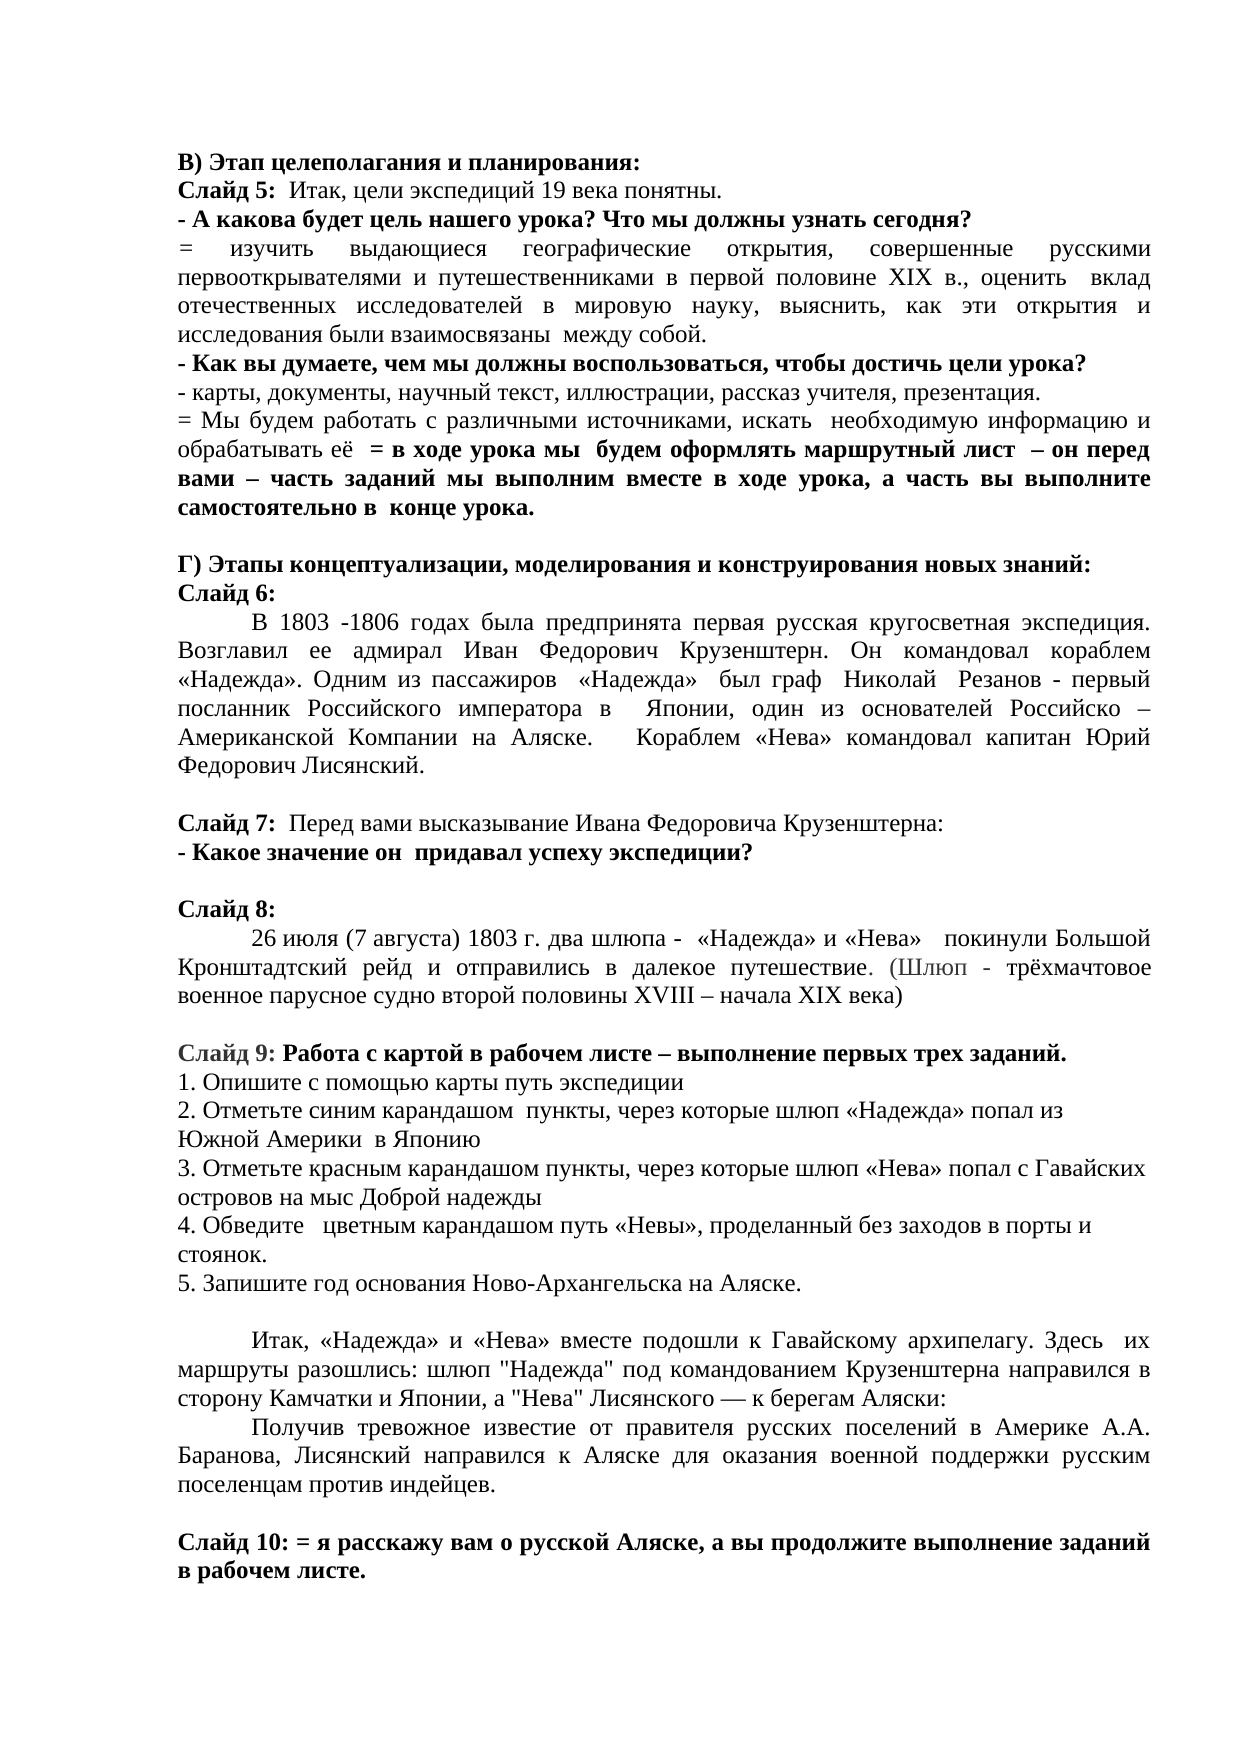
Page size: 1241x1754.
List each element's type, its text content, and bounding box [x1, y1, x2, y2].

text - Как вы думаете, чем мы должны воспользоваться, чтобы достичь цели урока? [177, 348, 1152, 377]
text 1. Опишите с помощью карты путь экспедиции [177, 1067, 1152, 1096]
text - карты, документы, научный текст, иллюстрации, рассказ учителя, презентация. [177, 377, 1152, 406]
list Слайд 7: Перед вами высказывание Ивана Федоровича Крузенштерна: [177, 808, 1152, 837]
text 2. Отметьте синим карандашом пункты, через которые шлюп «Надежда» попал из Южной Америки в Японию [177, 1096, 1152, 1153]
list Итак, «Надежда» и «Нева» вместе подошли к Гавайскому архипелагу. Здесь их маршруты разошлись: шлюп "Надежда" под командованием Крузенштерна направился в сторону Камчатки и Японии, а "Нева" Лисянского — к берегам Аляски: [177, 1326, 1152, 1412]
text 3. Отметьте красным карандашом пункты, через которые шлюп «Нева» попал с Гавайских островов на мыс Доброй надежды [177, 1153, 1152, 1211]
text Слайд 10: = я расскажу вам о русской Аляске, а вы продолжите выполнение заданий в рабочем листе. [177, 1527, 1152, 1584]
text 4. Обведите цветным карандашом путь «Невы», проделанный без заходов в порты и стоянок. [177, 1211, 1152, 1268]
text = Мы будем работать с различными источниками, искать необходимую информацию и обрабатывать её = в ходе урока мы будем оформлять маршрутный лист – он перед вами – часть заданий мы выполним вместе в ходе урока, а часть вы выполните самостоятельно в конце урока. [177, 406, 1152, 521]
list Слайд 6: [177, 578, 1152, 607]
list - Какое значение он придавал успеху экспедиции? [177, 837, 1152, 866]
list Слайд 8: [177, 894, 1152, 923]
text 26 июля (7 августа) 1803 г. два шлюпа - «Надежда» и «Нева» покинули Большой Кронштадтский рейд и отправились в далекое путешествие. (Шлюп - трёхмачтовое военное парусное судно второй половины XVIII – начала XIX века) [177, 923, 1152, 1009]
text В 1803 -1806 годах была предпринята первая русская кругосветная экспедиция. Возглавил ее адмирал Иван Федорович Крузенштерн. Он командовал кораблем «Надежда». Одним из пассажиров «Надежда» был граф Николай Резанов - первый посланник Российского императора в Японии, один из основателей Российско – Американской Компании на Аляске. Кораблем «Нева» командовал капитан Юрий Федорович Лисянский. [177, 607, 1152, 779]
text В) Этап целеполагания и планирования: [177, 147, 1152, 176]
text - А какова будет цель нашего урока? Что мы должны узнать сегодня? [177, 204, 1152, 233]
text Слайд 5: Итак, цели экспедиций 19 века понятны. [177, 176, 1152, 204]
text Слайд 9: Работа с картой в рабочем листе – выполнение первых трех заданий. [177, 1038, 1152, 1067]
list Получив тревожное известие от правителя русских поселений в Америке А.А. Баранова, Лисянский направился к Аляске для оказания военной поддержки русским поселенцам против индейцев. [177, 1412, 1152, 1498]
list Г) Этапы концептуализации, моделирования и конструирования новых знаний: [177, 549, 1152, 578]
text = изучить выдающиеся географические открытия, совершенные русскими первооткрывателями и путешественниками в первой половине XIX в., оценить вклад отечественных исследователей в мировую науку, выяснить, как эти открытия и исследования были взаимосвязаны между собой. [177, 233, 1152, 348]
text 5. Запишите год основания Ново-Архангельска на Аляске. [177, 1268, 1152, 1297]
